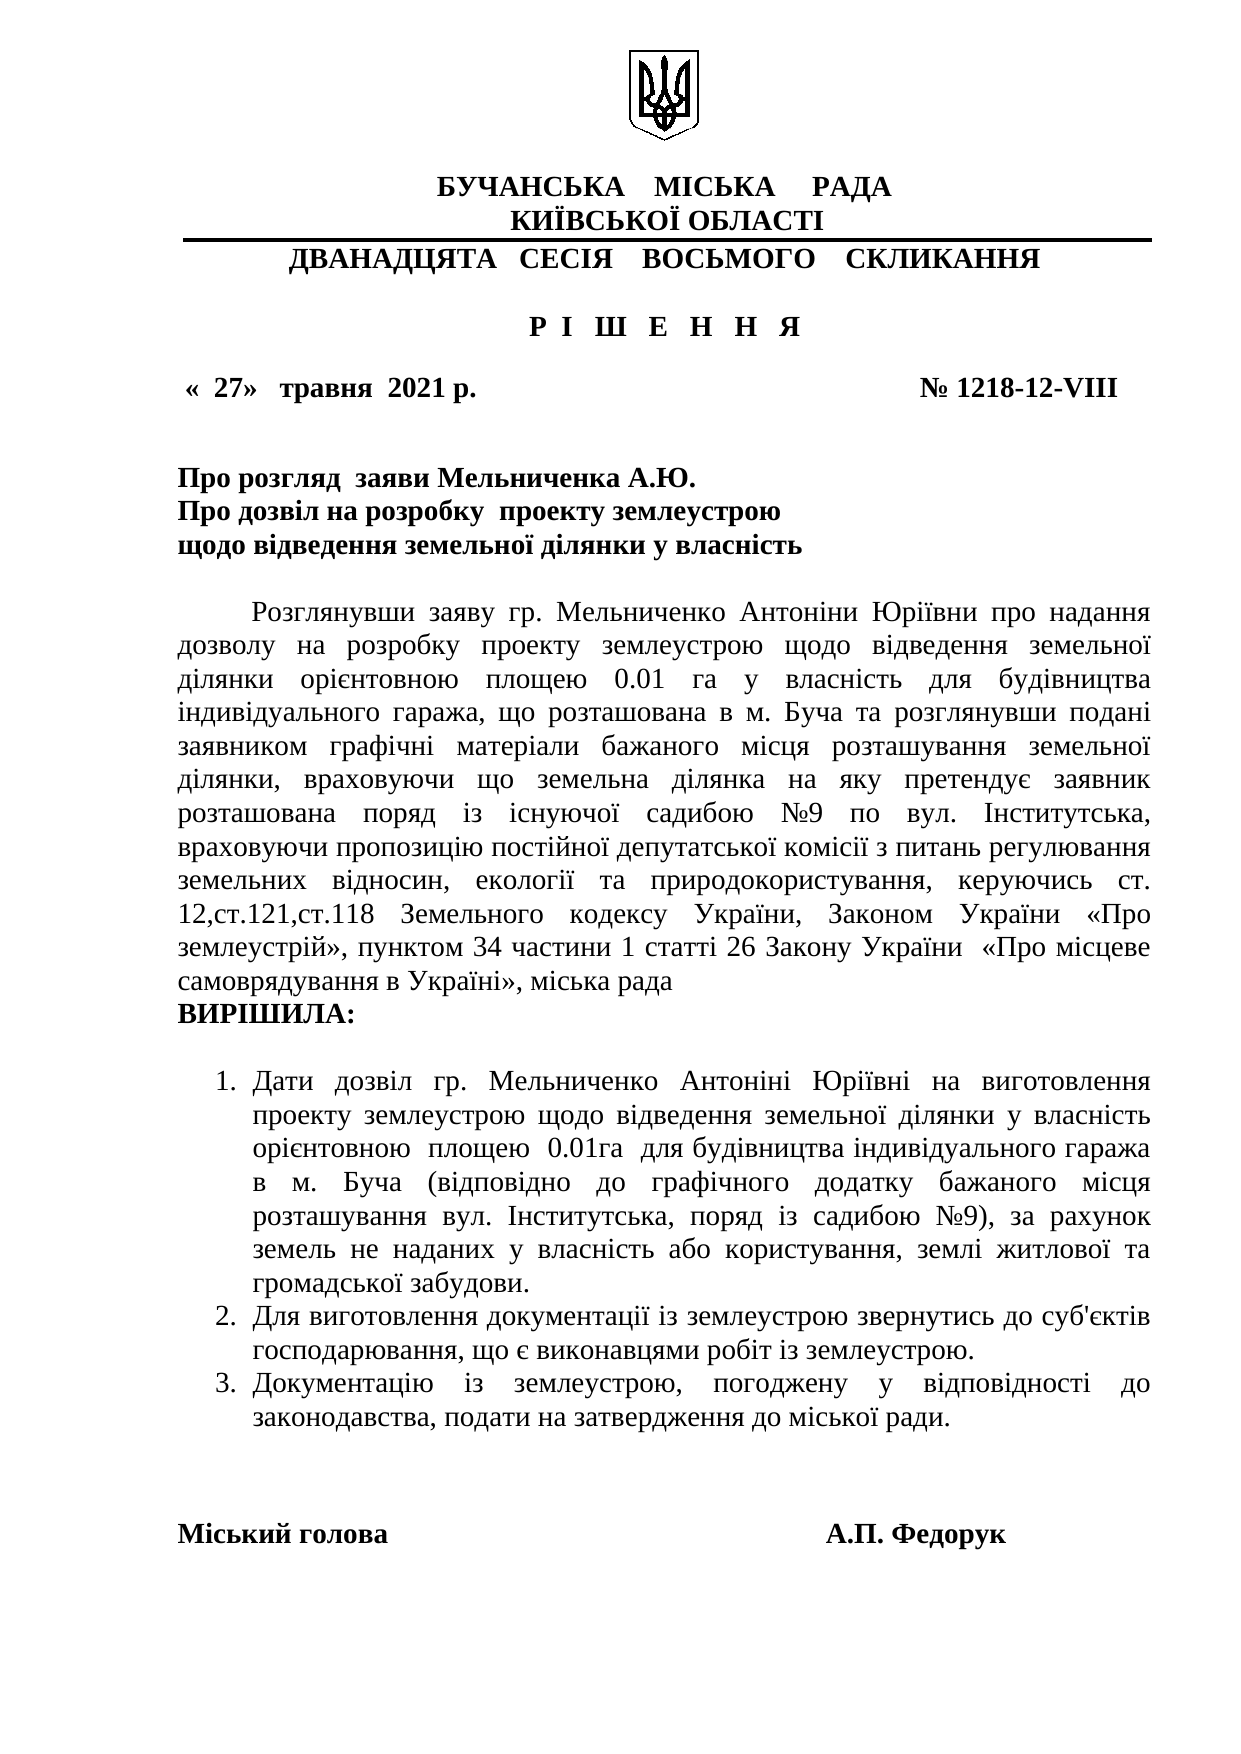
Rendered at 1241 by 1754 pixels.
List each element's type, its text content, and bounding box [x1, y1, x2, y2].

text ВИРІШИЛА: [177, 996, 1152, 1030]
list Для виготовлення документації із землеустрою звернутись до суб'єктів господарювання, що є виконавцями робіт із землеустрою. [215, 1298, 1152, 1365]
list Документацію із землеустрою, погоджену у відповідності до законодавства, подати на затвердження до міської ради. [215, 1365, 1152, 1432]
text Міський голова А.П. Федорук [177, 1516, 1152, 1550]
text щодо відведення земельної ділянки у власність [177, 527, 1152, 560]
text Розглянувши заяву гр. Мельниченко Антоніни Юріївни про надання дозволу на розробку проекту землеустрою щодо відведення земельної ділянки орієнтовною площею 0.01 га у власність для будівництва індивідуального гаража, що розташована в м. Буча та розглянувши подані заявником графічні матеріали бажаного місця розташування земельної ділянки, враховуючи що земельна ділянка на яку претендує заявник розташована поряд із існуючої садибою №9 по вул. Інститутська, враховуючи пропозицію постійної депутатської комісії з питань регулювання земельних відносин, екології та природокористування, керуючись ст. 12,ст.121,ст.118 Земельного кодексу України, Законом України «Про землеустрій», пунктом 34 частини 1 статті 26 Закону України «Про місцеве самоврядування в Україні», міська рада [177, 594, 1152, 996]
text « 27» травня 2021 р. № 1218-12-VIII [177, 370, 1152, 404]
text КИЇВСЬКОЇ ОБЛАСТІ [183, 203, 1152, 238]
text ДВАНАДЦЯТА СЕСІЯ ВОСЬМОГО СКЛИКАННЯ [177, 242, 1152, 275]
text БУЧАНСЬКА МІСЬКА РАДА [177, 169, 1152, 203]
text Р І Ш Е Н Н Я [177, 309, 1152, 342]
text Про дозвіл на розробку проекту землеустрою [177, 493, 1152, 527]
text Про розгляд заяви Мельниченка А.Ю. [177, 460, 1152, 493]
list Дати дозвіл гр. Мельниченко Антоніні Юріївні на виготовлення проекту землеустрою щодо відведення земельної ділянки у власність орієнтовною площею 0.01га для будівництва індивідуального гаража в м. Буча (відповідно до графічного додатку бажаного місця розташування вул. Інститутська, поряд із садибою №9), за рахунок земель не наданих у власність або користування, землі житлової та громадської забудови. [215, 1063, 1152, 1298]
